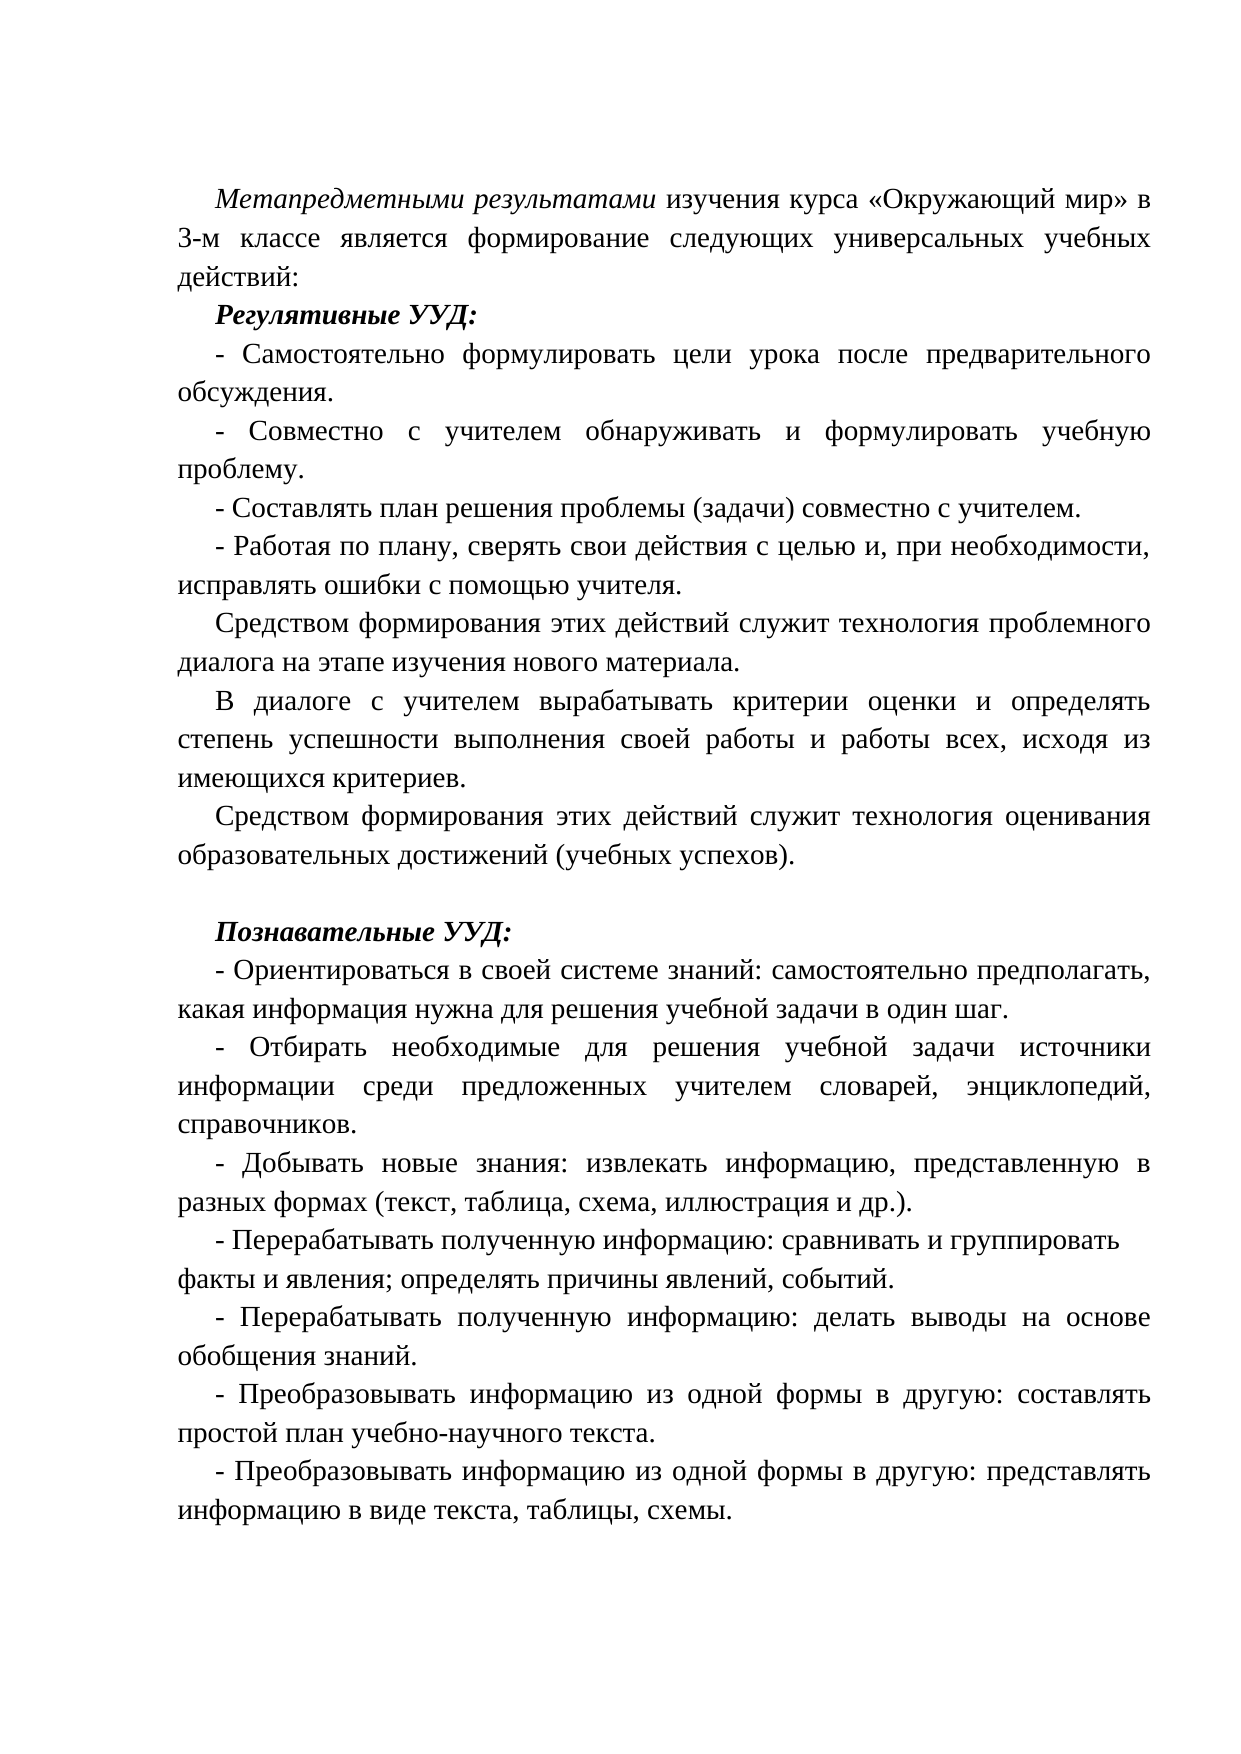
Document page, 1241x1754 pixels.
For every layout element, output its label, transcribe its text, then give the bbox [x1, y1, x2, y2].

text В диалоге с учителем вырабатывать критерии оценки и определять степень успешности выполнения своей работы и работы всех, исходя из имеющихся критериев. [177, 683, 1152, 793]
text - Преобразовывать информацию из одной формы в другую: составлять простой план учебно-научного текста. [177, 1376, 1152, 1448]
text - Добывать новые знания: извлекать информацию, представленную в разных формах (текст, таблица, схема, иллюстрация и др.). [177, 1145, 1152, 1217]
text Познавательные УУД: [177, 914, 1152, 947]
text - Преобразовывать информацию из одной формы в другую: представлять информацию в виде текста, таблицы, схемы. [177, 1453, 1152, 1526]
text - Ориентироваться в своей системе знаний: самостоятельно предполагать, какая информация нужна для решения учебной задачи в один шаг. [177, 952, 1152, 1024]
text - Перерабатывать полученную информацию: делать выводы на основе обобщения знаний. [177, 1299, 1152, 1371]
text - Совместно с учителем обнаруживать и формулировать учебную проблему. [177, 413, 1152, 485]
text - Составлять план решения проблемы (задачи) совместно с учителем. [177, 490, 1152, 523]
text Средством формирования этих действий служит технология оценивания образовательных достижений (учебных успехов). [177, 798, 1152, 870]
text - Перерабатывать полученную информацию: сравнивать и группировать факты и явления; определять причины явлений, событий. [177, 1222, 1152, 1294]
text Регулятивные УУД: [177, 297, 1152, 331]
text Средством формирования этих действий служит технология проблемного диалога на этапе изучения нового материала. [177, 606, 1152, 678]
text - Работая по плану, сверять свои действия с целью и, при необходимости, исправлять ошибки с помощью учителя. [177, 528, 1152, 601]
text Метапредметными результатами изучения курса «Окружающий мир» в 3-м классе является формирование следующих универсальных учебных действий: [177, 182, 1152, 292]
text - Самостоятельно формулировать цели урока после предварительного обсуждения. [177, 336, 1152, 408]
text - Отбирать необходимые для решения учебной задачи источники информации среди предложенных учителем словарей, энциклопедий, справочников. [177, 1029, 1152, 1140]
